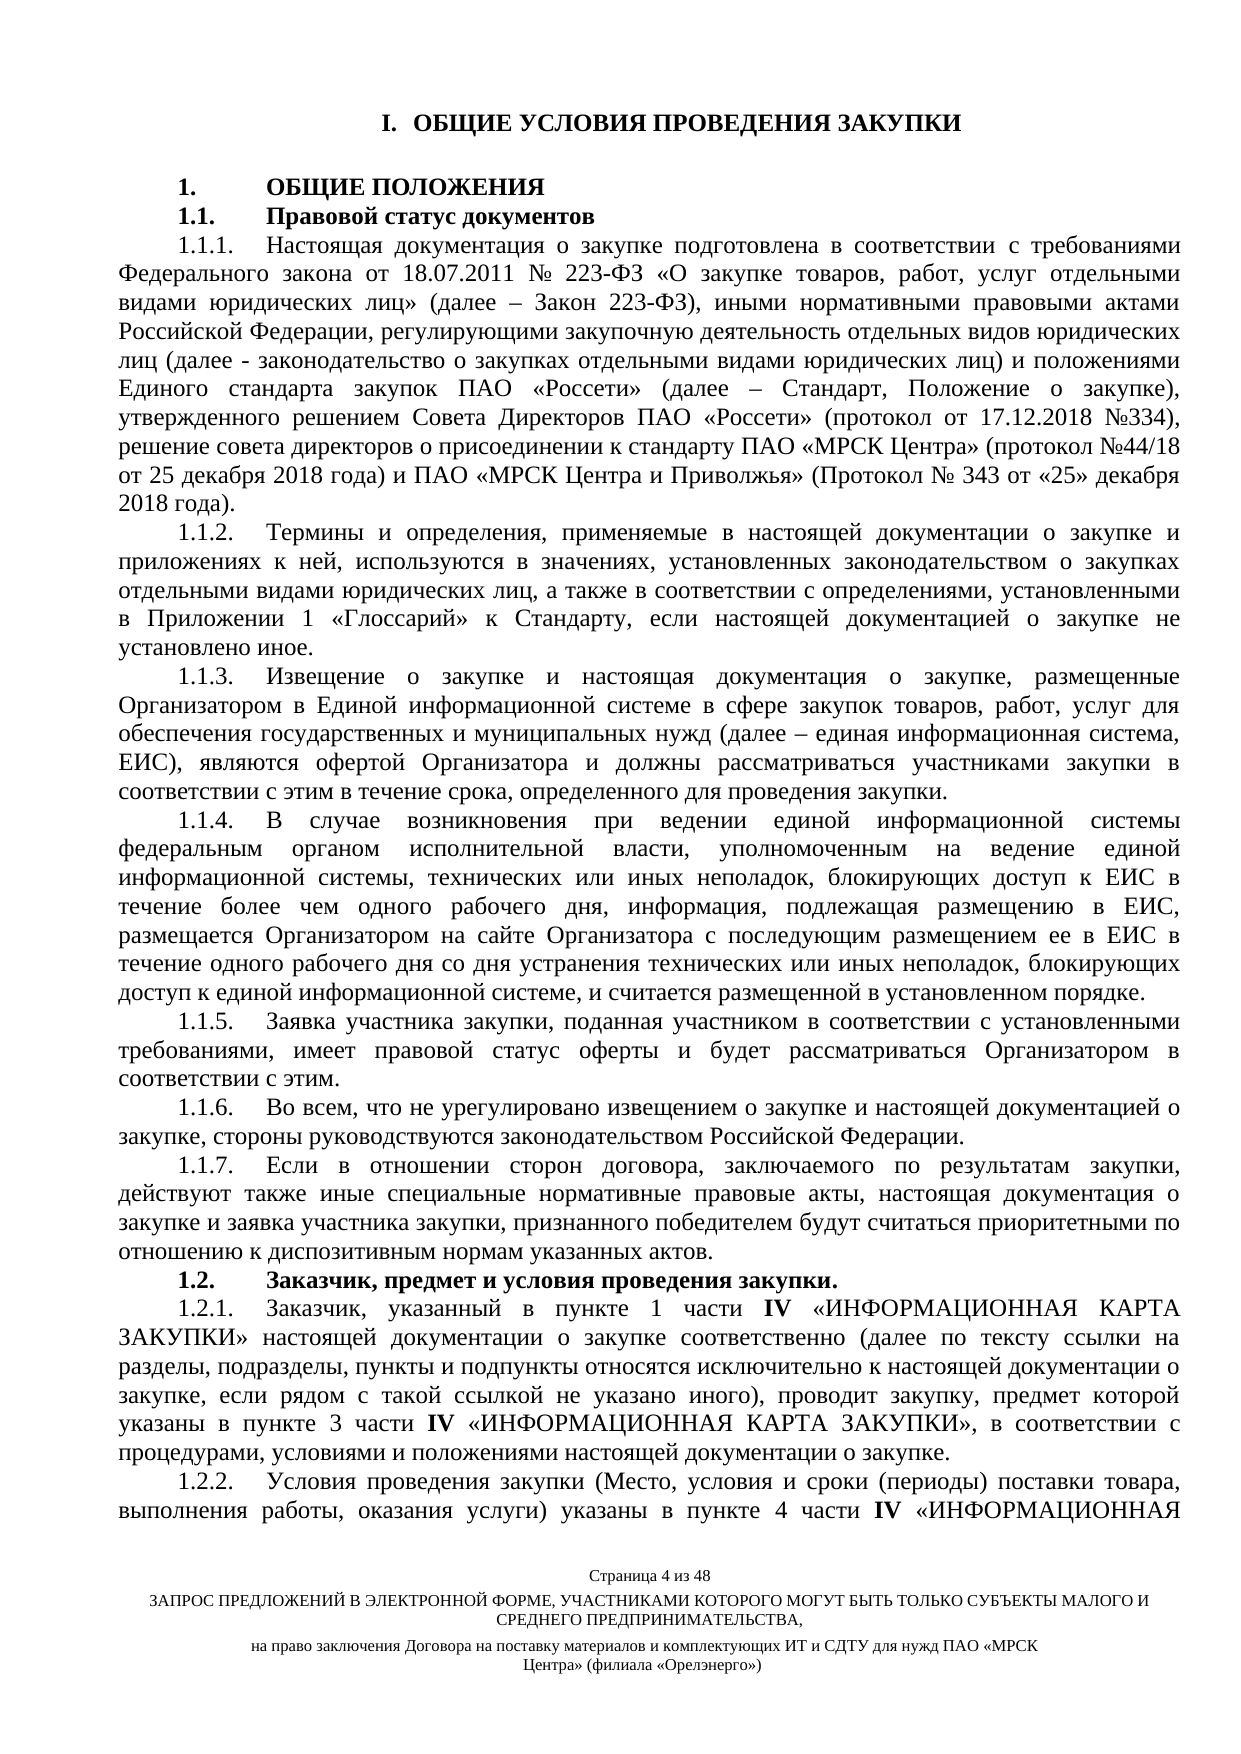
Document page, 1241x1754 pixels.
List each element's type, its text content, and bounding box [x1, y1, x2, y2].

subtitle Заказчик, указанный в пункте 1 части IV «ИНФОРМАЦИОННАЯ КАРТА ЗАКУПКИ» настоящей документации о закупке соответственно (далее по тексту ссылки на разделы, подразделы, пункты и подпункты относятся исключительно к настоящей документации о закупке, если рядом с такой ссылкой не указано иного), проводит закупку, предмет которой указаны в пункте 3 части IV «ИНФОРМАЦИОННАЯ КАРТА ЗАКУПКИ», в соответствии с процедурами, условиями и положениями настоящей документации о закупке. [118, 1293, 1181, 1466]
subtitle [118, 1466, 1181, 1523]
subtitle ОБЩИЕ ПОЛОЖЕНИЯ [118, 172, 1181, 201]
list Заявка участника закупки, поданная участником в соответствии с установленными требованиями, имеет правовой статус оферты и будет рассматриваться Организатором в соответствии с этим. [118, 1006, 1181, 1092]
subtitle ОБЩИЕ УСЛОВИЯ ПРОВЕДЕНИЯ закупки [118, 108, 1181, 137]
subtitle Правовой статус документов [118, 201, 1181, 230]
subtitle Заказчик, предмет и условия проведения закупки. [118, 1265, 1181, 1293]
list Настоящая документация о закупке подготовлена в соответствии с требованиями Федерального закона от 18.07.2011 № 223-ФЗ «О закупке товаров, работ, услуг отдельными видами юридических лиц» (далее – Закон 223-ФЗ), иными нормативными правовыми актами Российской Федерации, регулирующими закупочную деятельность отдельных видов юридических лиц (далее - законодательство о закупках отдельными видами юридических лиц) и положениями Единого стандарта закупок ПАО «Россети» (далее – Стандарт, Положение о закупке), утвержденного решением Совета Директоров ПАО «Россети» (протокол от 17.12.2018 №334), решение совета директоров о присоединении к стандарту ПАО «МРСК Центра» (протокол №44/18 от 25 декабря 2018 года) и ПАО «МРСК Центра и Приволжья» (Протокол № 343 от «25» декабря 2018 года). [118, 230, 1181, 517]
list Извещение о закупке и настоящая документация о закупке, размещенные Организатором в Единой информационной системе в сфере закупок товаров, работ, услуг для обеспечения государственных и муниципальных нужд (далее – единая информационная система, ЕИС), являются офертой Организатора и должны рассматриваться участниками закупки в соответствии с этим в течение срока, определенного для проведения закупки. [118, 661, 1181, 805]
list Во всем, что не урегулировано извещением о закупке и настоящей документацией о закупке, стороны руководствуются законодательством Российской Федерации. [118, 1092, 1181, 1150]
list Термины и определения, применяемые в настоящей документации о закупке и приложениях к ней, используются в значениях, установленных законодательством о закупках отдельными видами юридических лиц, а также в соответствии с определениями, установленными в Приложении 1 «Глоссарий» к Стандарту, если настоящей документацией о закупке не установлено иное. [118, 517, 1181, 661]
list Если в отношении сторон договора, заключаемого по результатам закупки, действуют также иные специальные нормативные правовые акты, настоящая документация о закупке и заявка участника закупки, признанного победителем будут считаться приоритетными по отношению к диспозитивным нормам указанных актов. [118, 1150, 1181, 1265]
list В случае возникновения при ведении единой информационной системы федеральным органом исполнительной власти, уполномоченным на ведение единой информационной системы, технических или иных неполадок, блокирующих доступ к ЕИС в течение более чем одного рабочего дня, информация, подлежащая размещению в ЕИС, размещается Организатором на сайте Организатора с последующим размещением ее в ЕИС в течение одного рабочего дня со дня устранения технических или иных неполадок, блокирующих доступ к единой информационной системе, и считается размещенной в установленном порядке. [118, 805, 1181, 1006]
